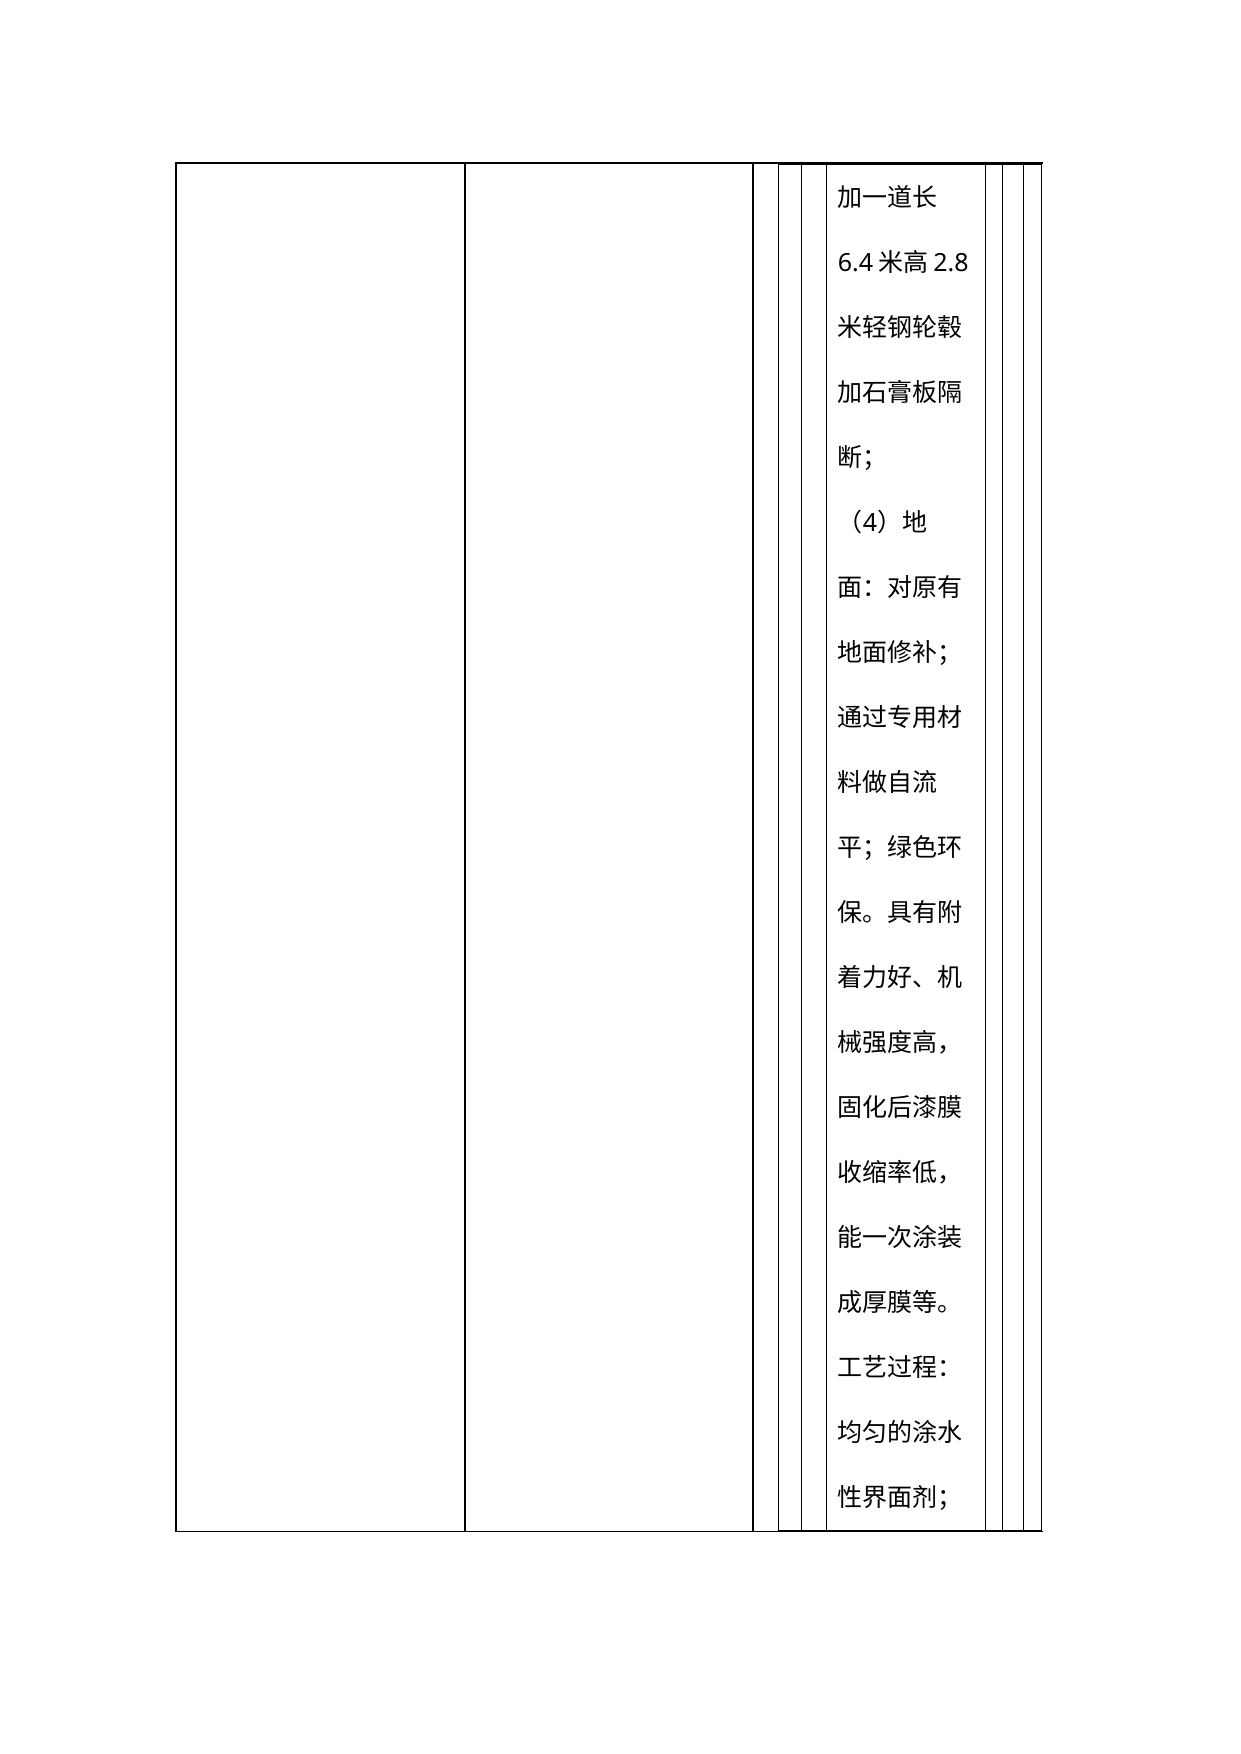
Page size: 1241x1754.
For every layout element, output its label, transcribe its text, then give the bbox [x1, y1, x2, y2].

table_cell [1003, 165, 1023, 1530]
table_cell [1024, 165, 1041, 1530]
table_cell [466, 164, 752, 1531]
table_cell [986, 165, 1002, 1530]
table_cell [802, 165, 826, 1530]
table_cell [754, 164, 778, 1531]
table_cell [827, 165, 985, 1530]
table_cell 1 [177, 164, 464, 1531]
table_cell [779, 165, 801, 1530]
